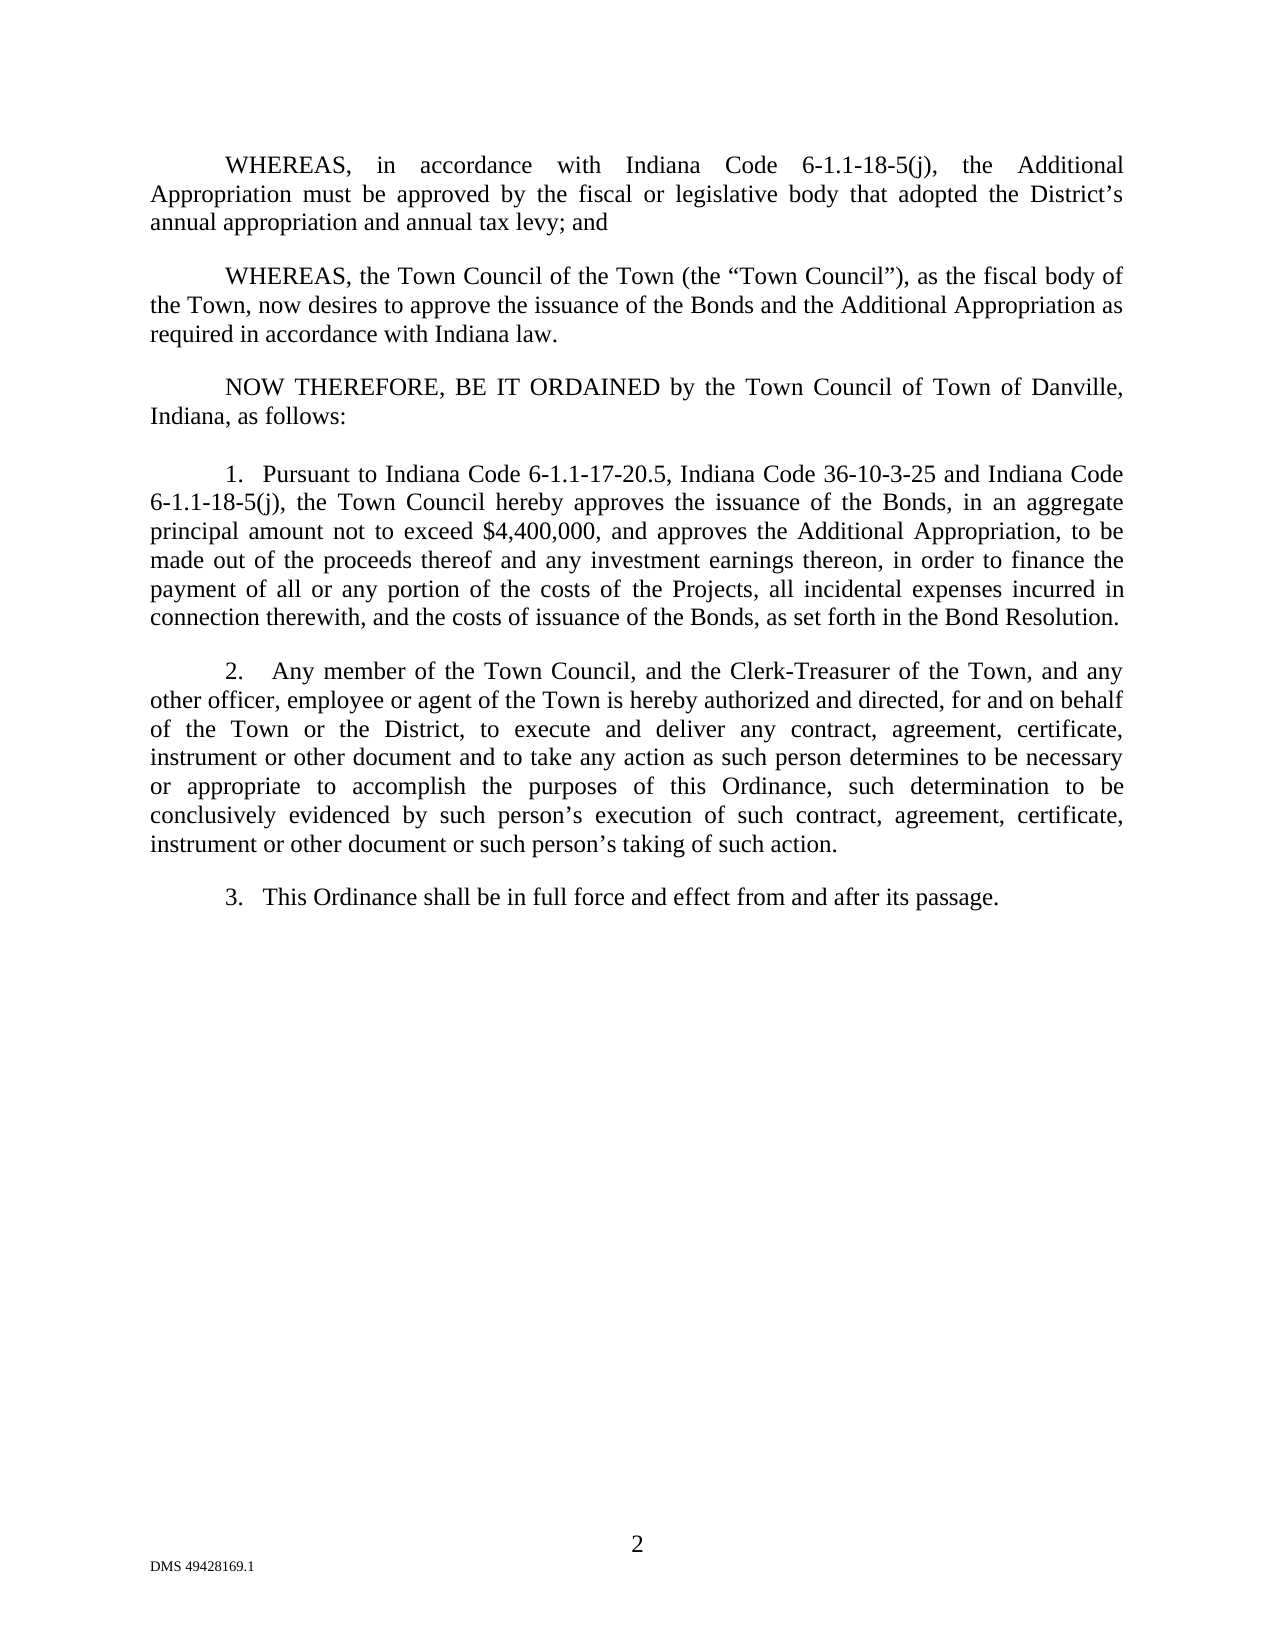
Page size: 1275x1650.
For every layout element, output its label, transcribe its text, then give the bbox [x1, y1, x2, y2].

text NOW THEREFORE, BE IT ORDAINED by the Town Council of Town of Danville, Indiana, as follows: [150, 372, 1125, 430]
text WHEREAS, in accordance with Indiana Code 6-1.1-18-5(j), the Additional Appropriation must be approved by the fiscal or legislative body that adopted the District’s annual appropriation and annual tax levy; and [150, 150, 1125, 236]
list This Ordinance shall be in full force and effect from and after its passage. [150, 882, 1125, 911]
list Any member of the Town Council, and the Clerk-Treasurer of the Town, and any other officer, employee or agent of the Town is hereby authorized and directed, for and on behalf of the Town or the District, to execute and deliver any contract, agreement, certificate, instrument or other document and to take any action as such person determines to be necessary or appropriate to accomplish the purposes of this Ordinance, such determination to be conclusively evidenced by such person’s execution of such contract, agreement, certificate, instrument or other document or such person’s taking of such action. [150, 656, 1125, 857]
list Pursuant to Indiana Code 6-1.1-17-20.5, Indiana Code 36-10-3-25 and Indiana Code 6-1.1-18-5(j), the Town Council hereby approves the issuance of the Bonds, in an aggregate principal amount not to exceed $4,400,000, and approves the Additional Appropriation, to be made out of the proceeds thereof and any investment earnings thereon, in order to finance the payment of all or any portion of the costs of the Projects, all incidental expenses incurred in connection therewith, and the costs of issuance of the Bonds, as set forth in the Bond Resolution. [150, 459, 1125, 631]
text WHEREAS, the Town Council of the Town (the “Town Council”), as the fiscal body of the Town, now desires to approve the issuance of the Bonds and the Additional Appropriation as required in accordance with Indiana law. [150, 261, 1125, 347]
